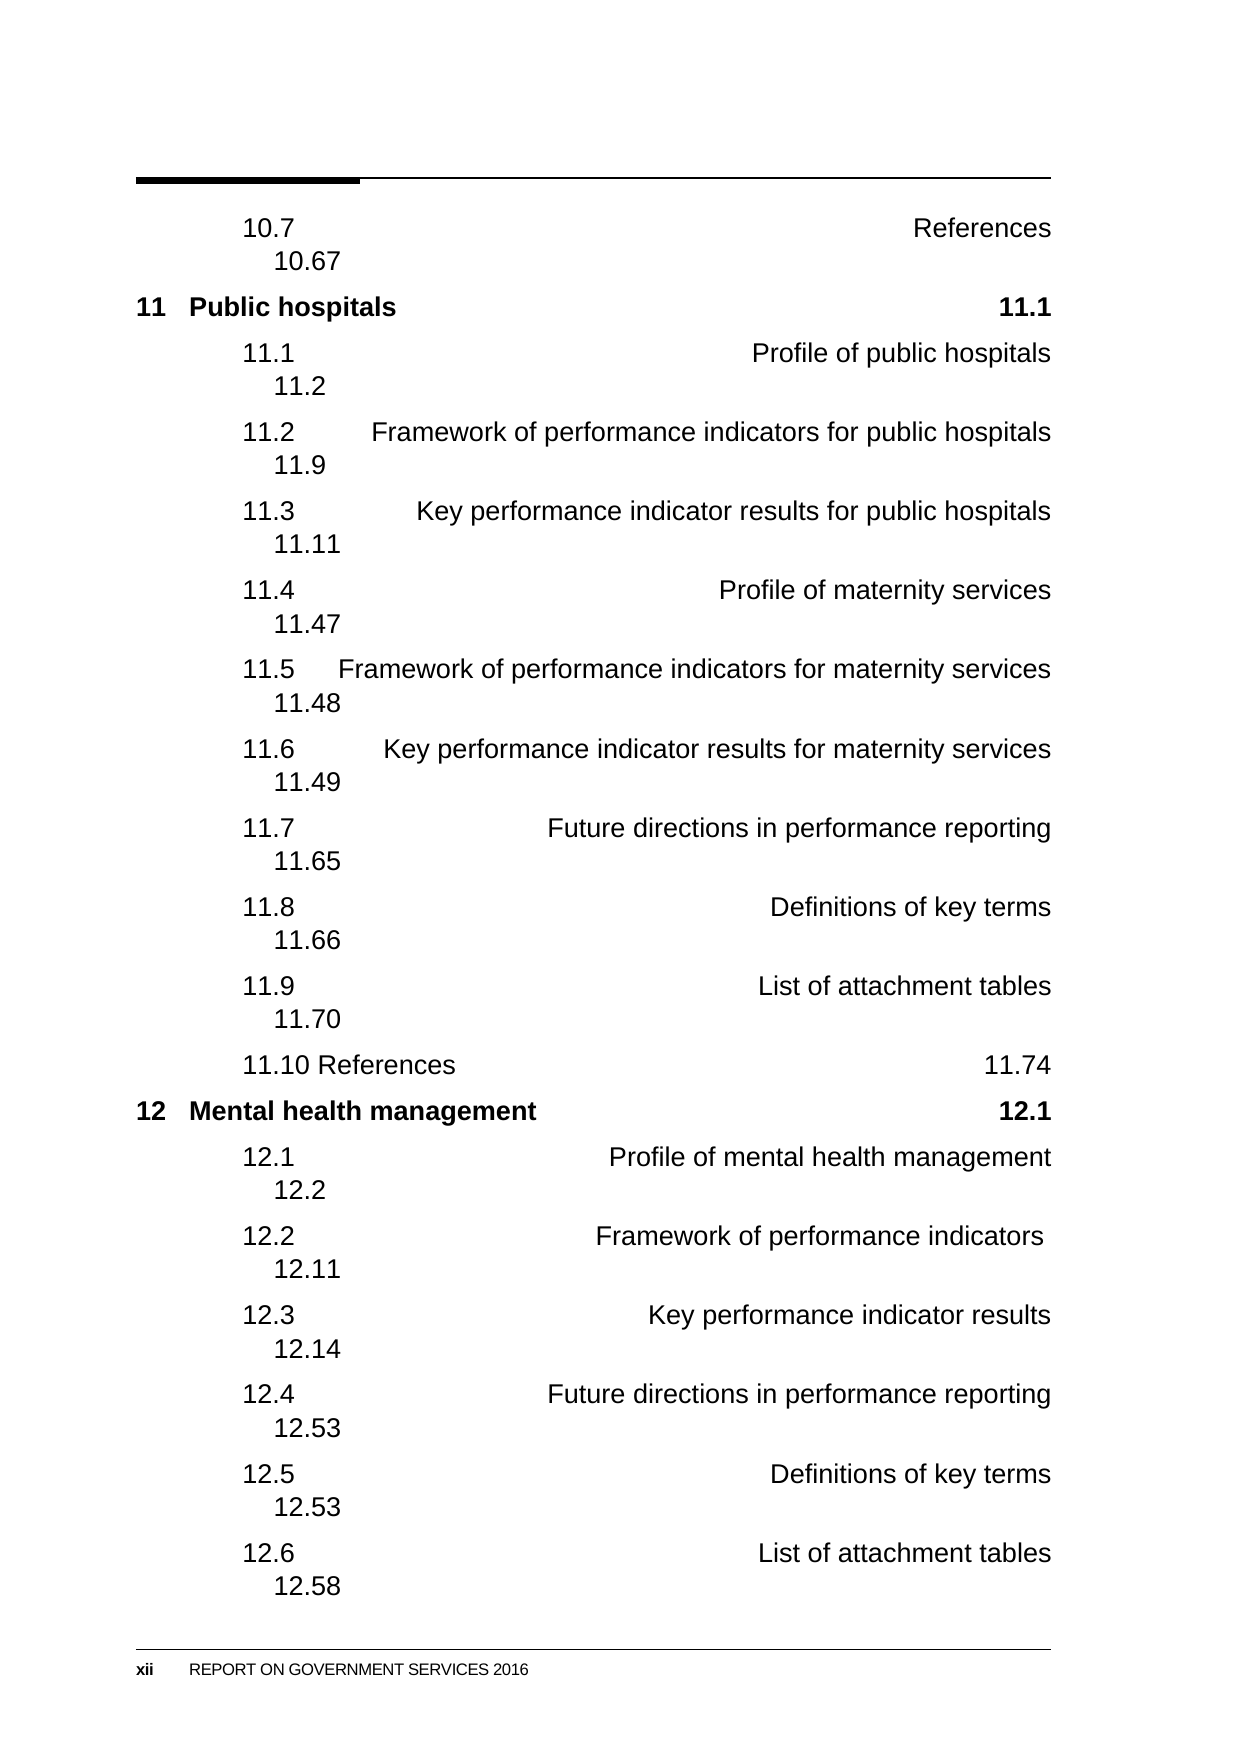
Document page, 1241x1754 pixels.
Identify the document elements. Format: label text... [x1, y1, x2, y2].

text 12.3 Key performance indicator results 12.14 [242, 1298, 1051, 1365]
text 12.1 Profile of mental health management 12.2 [242, 1140, 1051, 1206]
text 12.2 Framework of performance indicators 12.11 [242, 1219, 1051, 1286]
text 11.5 Framework of performance indicators for maternity services 11.48 [242, 652, 1051, 719]
text 11.8 Definitions of key terms 11.66 [242, 890, 1051, 956]
text 11.6 Key performance indicator results for maternity services 11.49 [242, 731, 1051, 798]
text 11.10 References 11.74 [242, 1048, 1051, 1081]
text 11.9 List of attachment tables 11.70 [242, 969, 1051, 1036]
text 11.3 Key performance indicator results for public hospitals 11.11 [242, 494, 1051, 561]
text 10.7 References 10.67 [242, 211, 1051, 277]
text 11.4 Profile of maternity services 11.47 [242, 573, 1051, 640]
text 12 Mental health management 12.1 [136, 1094, 963, 1127]
text 12.6 List of attachment tables 12.58 [242, 1536, 1051, 1602]
text 11.2 Framework of performance indicators for public hospitals 11.9 [242, 415, 1051, 481]
text 12.5 Definitions of key terms 12.53 [242, 1456, 1051, 1523]
text 11.1 Profile of public hospitals 11.2 [242, 336, 1051, 402]
text 11 Public hospitals 11.1 [136, 290, 963, 323]
text 11.7 Future directions in performance reporting 11.65 [242, 811, 1051, 877]
text 12.4 Future directions in performance reporting 12.53 [242, 1377, 1051, 1444]
